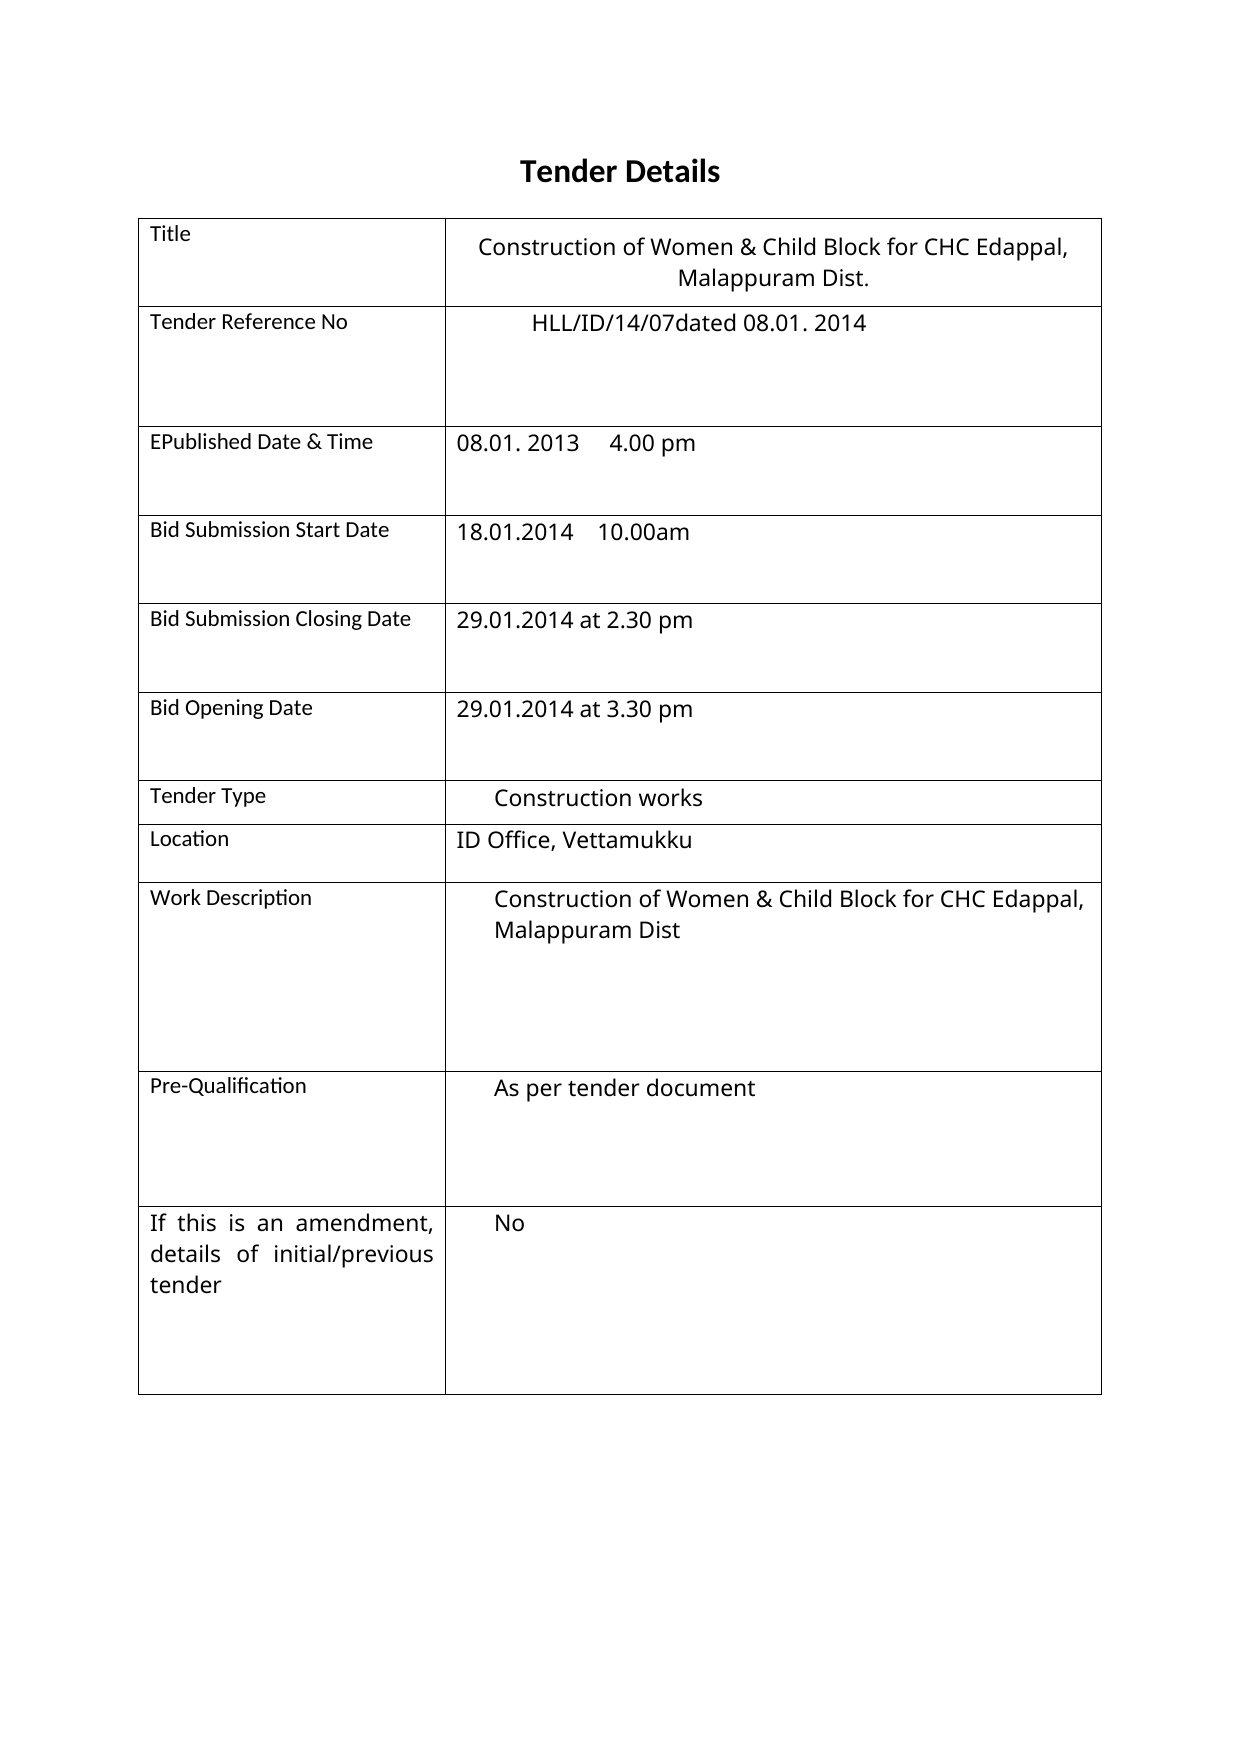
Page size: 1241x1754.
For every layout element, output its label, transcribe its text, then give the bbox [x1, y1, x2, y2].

table_cell EPublished Date & Time [139, 427, 445, 514]
table_cell As per tender document [446, 1072, 1101, 1206]
table_cell If this is an amendment, details of initial/previous tender [139, 1207, 445, 1394]
table_cell Tender Type [139, 781, 445, 823]
text Tender Details [150, 150, 1090, 191]
table_cell 29.01.2014 at 2.30 pm [446, 604, 1101, 692]
table_cell 29.01.2014 at 3.30 pm [446, 693, 1101, 780]
table_cell Bid Submission Closing Date [139, 604, 445, 692]
table_cell Bid Submission Start Date [139, 516, 445, 603]
table_cell 08.01. 2013 4.00 pm [446, 427, 1101, 514]
table_cell Work Description [139, 883, 445, 1071]
table_cell Tender Reference No [139, 307, 445, 426]
table_cell ID Office, Vettamukku [446, 825, 1101, 882]
table_cell HLL/ID/14/07dated 08.01. 2014 [446, 307, 1101, 426]
table_cell Bid Opening Date [139, 693, 445, 780]
table_cell Construction of Women & Child Block for CHC Edappal, Malappuram Dist [446, 883, 1101, 1071]
table_cell 18.01.2014 10.00am [446, 516, 1101, 603]
table_cell No [446, 1207, 1101, 1394]
table_cell Location [139, 825, 445, 882]
table_header Title [139, 219, 445, 306]
table_cell Construction works [446, 781, 1101, 823]
table_header Construction of Women & Child Block for CHC Edappal, Malappuram Dist. [446, 219, 1101, 306]
table_cell Pre-Qualification [139, 1072, 445, 1206]
